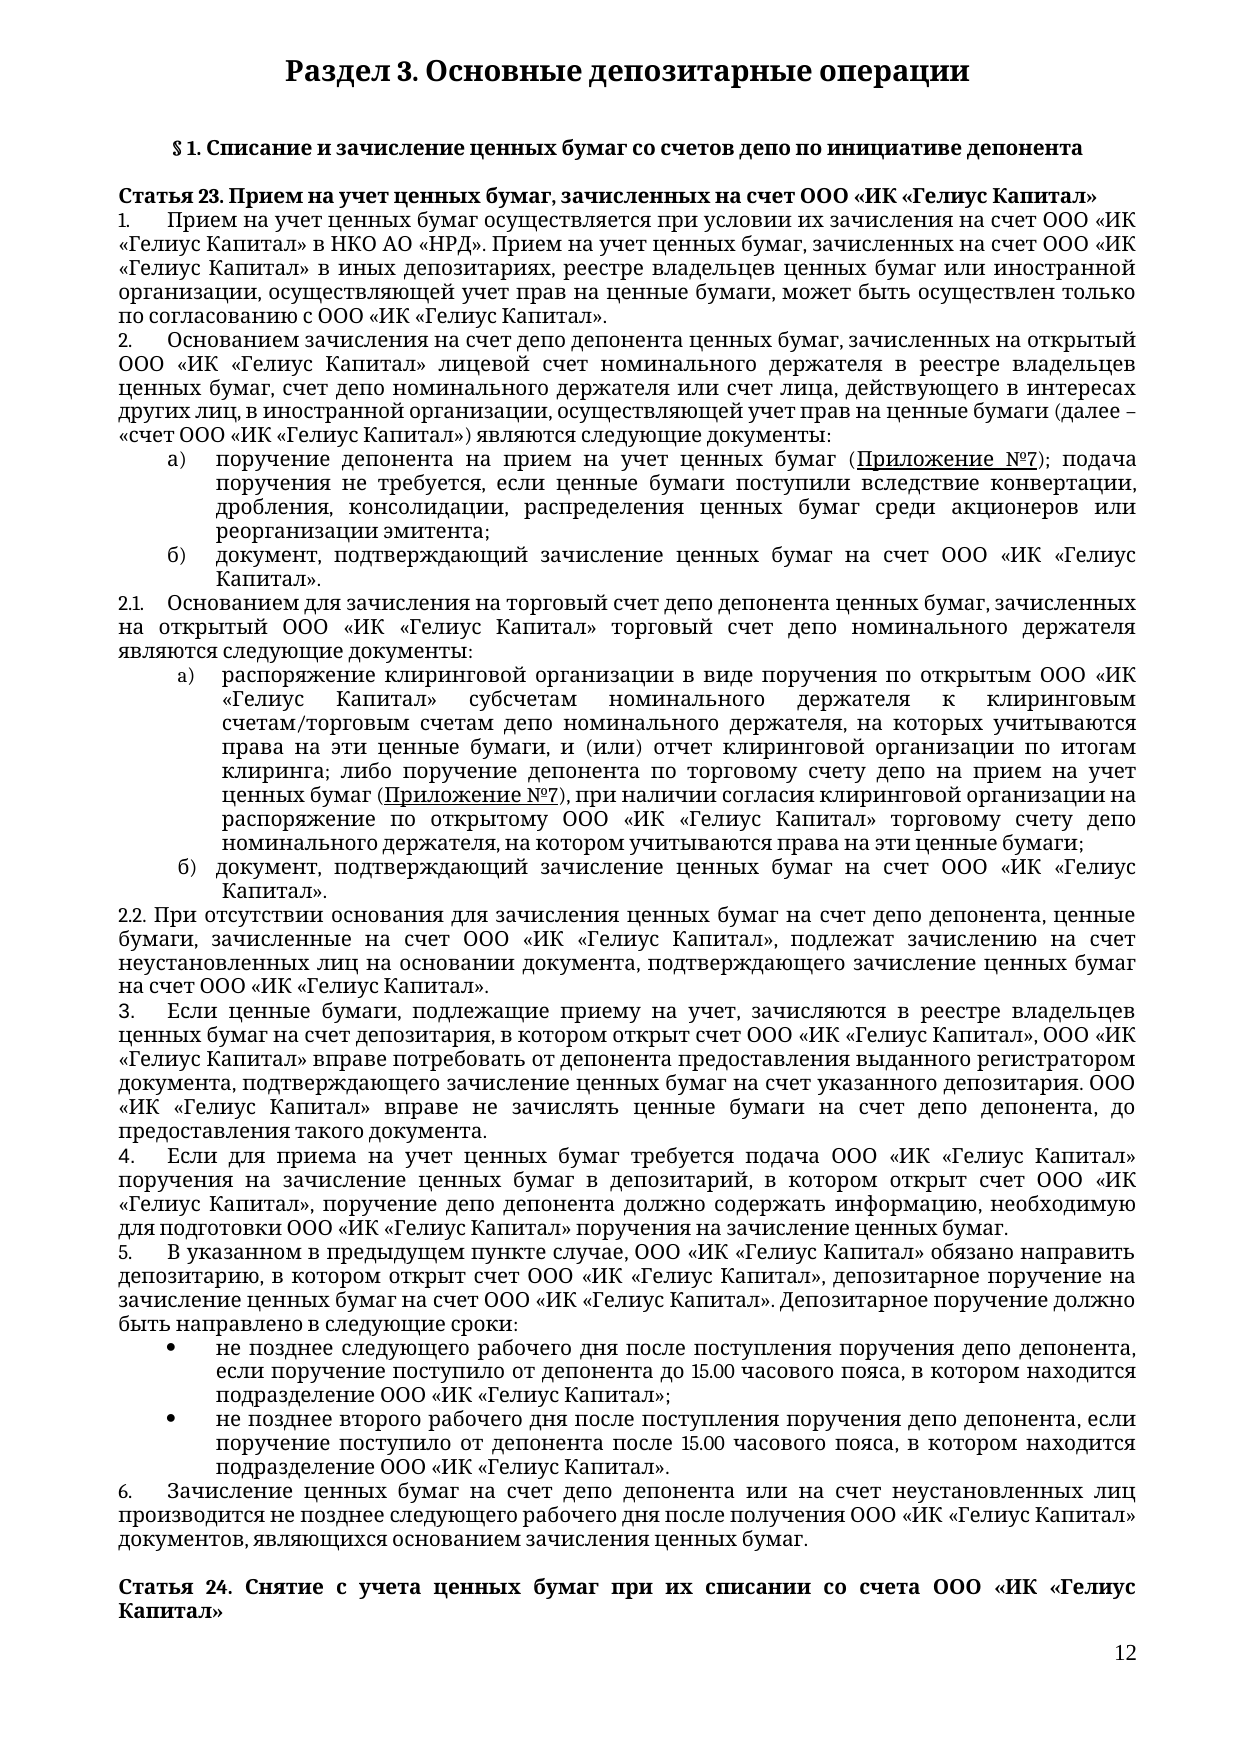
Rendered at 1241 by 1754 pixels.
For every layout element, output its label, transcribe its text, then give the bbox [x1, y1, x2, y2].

text 6. Зачисление ценных бумаг на счет депо депонента или на счет неустановленных лиц производится не позднее следующего рабочего дня после получения ООО «ИК «Гелиус Капитал» документов, являющихся основанием зачисления ценных бумаг. [118, 1480, 1137, 1552]
list Если ценные бумаги, подлежащие приему на учет, зачисляются в реестре владельцев ценных бумаг на счет депозитария, в котором открыт счет ООО «ИК «Гелиус Капитал», ООО «ИК «Гелиус Капитал» вправе потребовать от депонента предоставления выданного регистратором документа, подтверждающего зачисление ценных бумаг на счет указанного депозитария. ООО «ИК «Гелиус Капитал» вправе не зачислять ценные бумаги на счет депо депонента, до предоставления такого документа. [118, 999, 1137, 1144]
text б) документ, подтверждающий зачисление ценных бумаг на счет ООО «ИК «Гелиус Капитал». [177, 855, 1137, 903]
list 2.1. Основанием для зачисления на торговый счет депо депонента ценных бумаг, зачисленных на открытый ООО «ИК «Гелиус Капитал» торговый счет депо номинального держателя являются следующие документы: [118, 592, 1137, 664]
text Раздел 3. Основные депозитарные операции [118, 55, 1137, 89]
list не позднее второго рабочего дня после поступления поручения депо депонента, если поручение поступило от депонента после 15.00 часового пояса, в котором находится подразделение ООО «ИК «Гелиус Капитал». [167, 1408, 1137, 1480]
list 2. Основанием зачисления на счет депо депонента ценных бумаг, зачисленных на открытый ООО «ИК «Гелиус Капитал» лицевой счет номинального держателя в реестре владельцев ценных бумаг, счет депо номинального держателя или счет лица, действующего в интересах других лиц, в иностранной организации, осуществляющей учет прав на ценные бумаги (далее – «счет ООО «ИК «Гелиус Капитал») являются следующие документы: [118, 328, 1137, 448]
text 2.2. При отсутствии основания для зачисления ценных бумаг на счет депо депонента, ценные бумаги, зачисленные на счет ООО «ИК «Гелиус Капитал», подлежат зачислению на счет неустановленных лиц на основании документа, подтверждающего зачисление ценных бумаг на счет ООО «ИК «Гелиус Капитал». [118, 903, 1137, 999]
text a) распоряжение клиринговой организации в виде поручения по открытым ООО «ИК «Гелиус Капитал» субсчетам номинального держателя к клиринговым счетам/торговым счетам депо номинального держателя, на которых учитываются права на эти ценные бумаги, и (или) отчет клиринговой организации по итогам клиринга; либо поручение депонента по торговому счету депо на прием на учет ценных бумаг (Приложение №7), при наличии согласия клиринговой организации на распоряжение по открытому ООО «ИК «Гелиус Капитал» торговому счету депо номинального держателя, на котором учитываются права на эти ценные бумаги; [177, 664, 1137, 855]
text 5. В указанном в предыдущем пункте случае, ООО «ИК «Гелиус Капитал» обязано направить депозитарию, в котором открыт счет ООО «ИК «Гелиус Капитал», депозитарное поручение на зачисление ценных бумаг на счет ООО «ИК «Гелиус Капитал». Депозитарное поручение должно быть направлено в следующие сроки: [118, 1240, 1137, 1336]
text § 1. Списание и зачисление ценных бумаг со счетов депо по инициативе депонента [118, 137, 1137, 161]
text б) документ, подтверждающий зачисление ценных бумаг на счет ООО «ИК «Гелиус Капитал». [167, 544, 1137, 592]
list 1. Прием на учет ценных бумаг осуществляется при условии их зачисления на счет ООО «ИК «Гелиус Капитал» в НКО АО «НРД». Прием на учет ценных бумаг, зачисленных на счет ООО «ИК «Гелиус Капитал» в иных депозитариях, реестре владельцев ценных бумаг или иностранной организации, осуществляющей учет прав на ценные бумаги, может быть осуществлен только по согласованию с ООО «ИК «Гелиус Капитал». [118, 208, 1137, 328]
list Статья 24. Снятие с учета ценных бумаг при их списании со счета ООО «ИК «Гелиус Капитал» [118, 1576, 1137, 1624]
text а) поручение депонента на прием на учет ценных бумаг (Приложение №7); подача поручения не требуется, если ценные бумаги поступили вследствие конвертации, дробления, консолидации, распределения ценных бумаг среди акционеров или реорганизации эмитента; [167, 448, 1137, 544]
list Если для приема на учет ценных бумаг требуется подача ООО «ИК «Гелиус Капитал» поручения на зачисление ценных бумаг в депозитарий, в котором открыт счет ООО «ИК «Гелиус Капитал», поручение депо депонента должно содержать информацию, необходимую для подготовки ООО «ИК «Гелиус Капитал» поручения на зачисление ценных бумаг. [118, 1144, 1137, 1240]
list не позднее следующего рабочего дня после поступления поручения депо депонента, если поручение поступило от депонента до 15.00 часового пояса, в котором находится подразделение ООО «ИК «Гелиус Капитал»; [167, 1336, 1137, 1408]
list Статья 23. Прием на учет ценных бумаг, зачисленных на счет ООО «ИК «Гелиус Капитал» [118, 184, 1137, 208]
